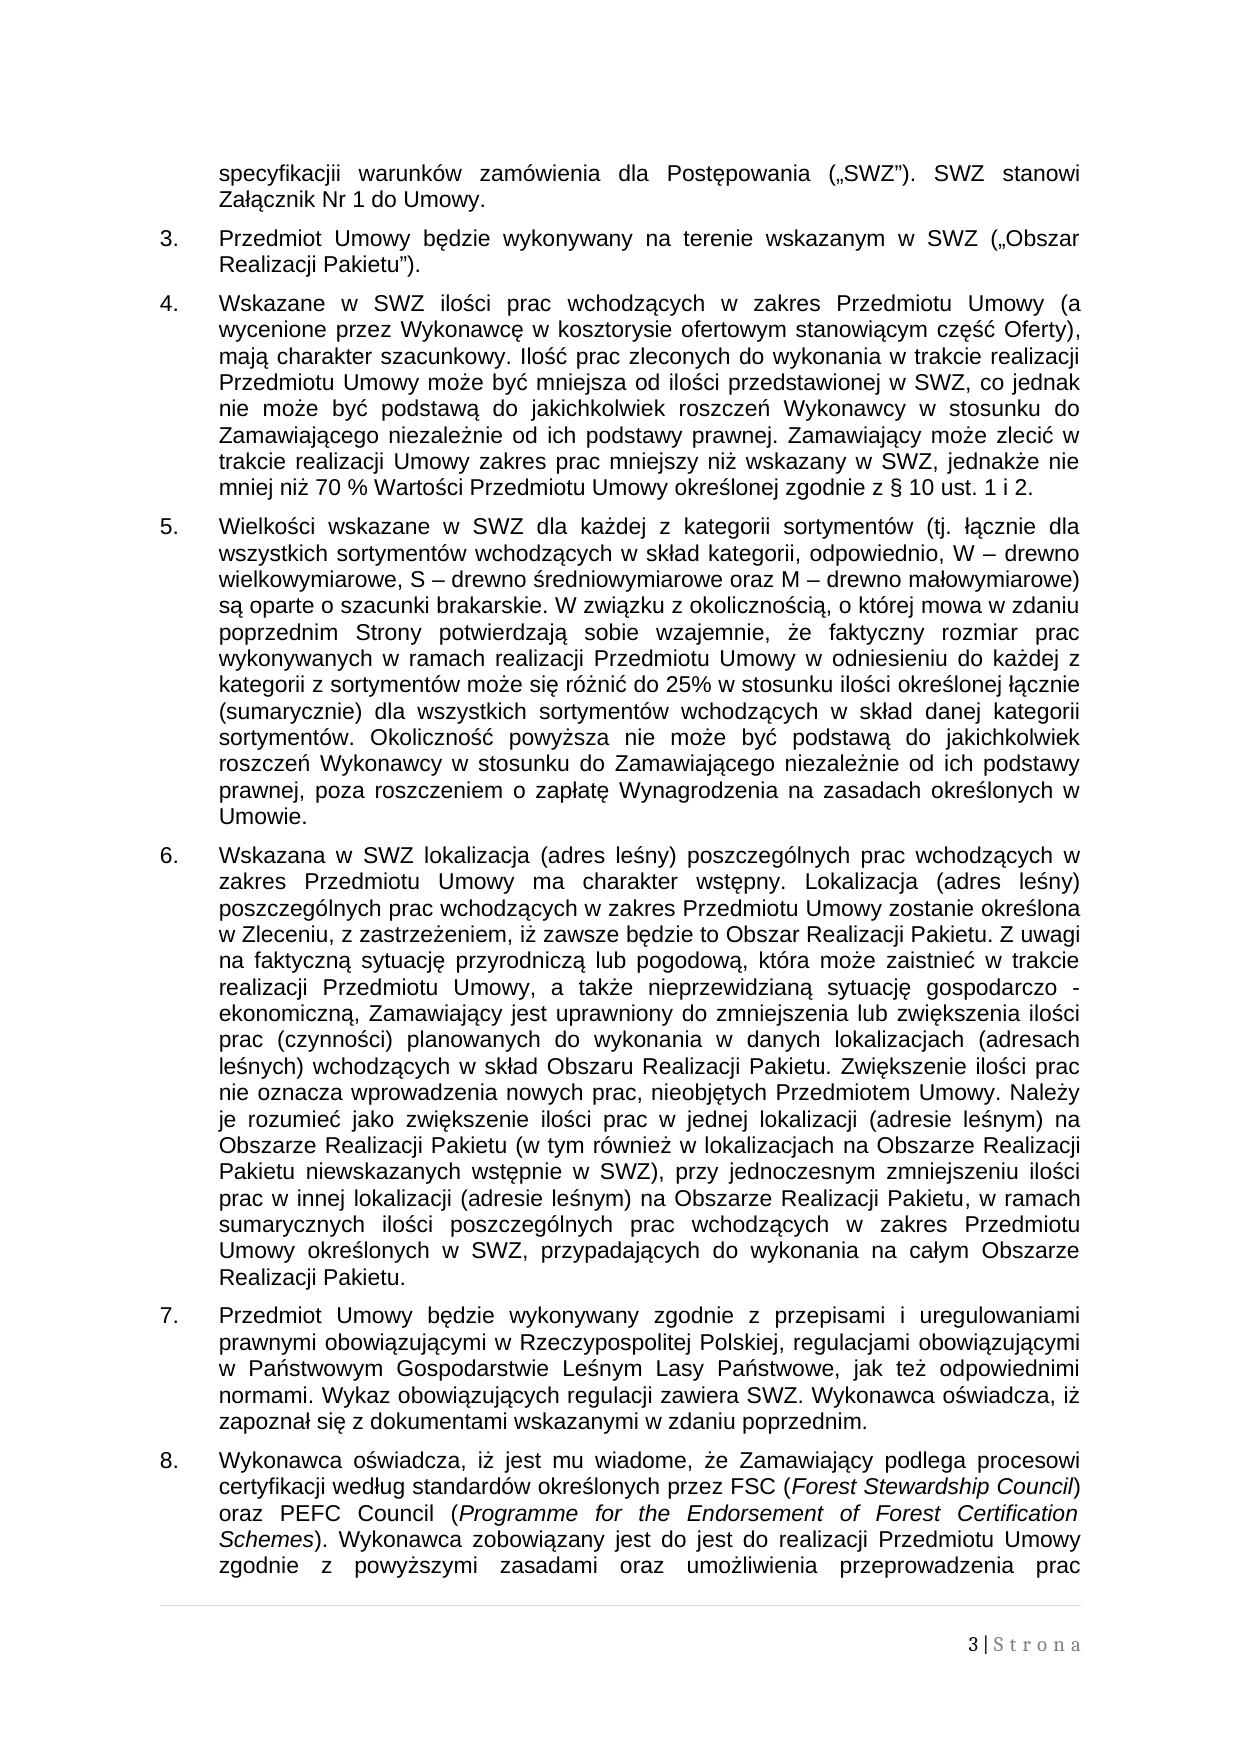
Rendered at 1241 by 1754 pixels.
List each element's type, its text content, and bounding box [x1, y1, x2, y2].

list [159, 1447, 1081, 1578]
list Wielkości wskazane w SWZ dla każdej z kategorii sortymentów (tj. łącznie dla wszystkich sortymentów wchodzących w skład kategorii, odpowiednio, W – drewno wielkowymiarowe, S – drewno średniowymiarowe oraz M – drewno małowymiarowe) są oparte o szacunki brakarskie. W związku z okolicznością, o której mowa w zdaniu poprzednim Strony potwierdzają sobie wzajemnie, że faktyczny rozmiar prac wykonywanych w ramach realizacji Przedmiotu Umowy w odniesieniu do każdej z kategorii z sortymentów może się różnić do 25% w stosunku ilości określonej łącznie (sumarycznie) dla wszystkich sortymentów wchodzących w skład danej kategorii sortymentów. Okoliczność powyższa nie może być podstawą do jakichkolwiek roszczeń Wykonawcy w stosunku do Zamawiającego niezależnie od ich podstawy prawnej, poza roszczeniem o zapłatę Wynagrodzenia na zasadach określonych w Umowie. [159, 513, 1081, 829]
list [159, 159, 1081, 212]
list Przedmiot Umowy będzie wykonywany zgodnie z przepisami i uregulowaniami prawnymi obowiązującymi w Rzeczypospolitej Polskiej, regulacjami obowiązującymi w Państwowym Gospodarstwie Leśnym Lasy Państwowe, jak też odpowiednimi normami. Wykaz obowiązujących regulacji zawiera SWZ. Wykonawca oświadcza, iż zapoznał się z dokumentami wskazanymi w zdaniu poprzednim. [159, 1302, 1081, 1434]
list Przedmiot Umowy będzie wykonywany na terenie wskazanym w SWZ („Obszar Realizacji Pakietu”). [159, 225, 1081, 277]
list Wskazana w SWZ lokalizacja (adres leśny) poszczególnych prac wchodzących w zakres Przedmiotu Umowy ma charakter wstępny. Lokalizacja (adres leśny) poszczególnych prac wchodzących w zakres Przedmiotu Umowy zostanie określona w Zleceniu, z zastrzeżeniem, iż zawsze będzie to Obszar Realizacji Pakietu. Z uwagi na faktyczną sytuację przyrodniczą lub pogodową, która może zaistnieć w trakcie realizacji Przedmiotu Umowy, a także nieprzewidzianą sytuację gospodarczo - ekonomiczną, Zamawiający jest uprawniony do zmniejszenia lub zwiększenia ilości prac (czynności) planowanych do wykonania w danych lokalizacjach (adresach leśnych) wchodzących w skład Obszaru Realizacji Pakietu. Zwiększenie ilości prac nie oznacza wprowadzenia nowych prac, nieobjętych Przedmiotem Umowy. Należy je rozumieć jako zwiększenie ilości prac w jednej lokalizacji (adresie leśnym) na Obszarze Realizacji Pakietu (w tym również w lokalizacjach na Obszarze Realizacji Pakietu niewskazanych wstępnie w SWZ), przy jednoczesnym zmniejszeniu ilości prac w innej lokalizacji (adresie leśnym) na Obszarze Realizacji Pakietu, w ramach sumarycznych ilości poszczególnych prac wchodzących w zakres Przedmiotu Umowy określonych w SWZ, przypadających do wykonania na całym Obszarze Realizacji Pakietu. [159, 842, 1081, 1290]
list Wskazane w SWZ ilości prac wchodzących w zakres Przedmiotu Umowy (a wycenione przez Wykonawcę w kosztorysie ofertowym stanowiącym część Oferty), mają charakter szacunkowy. Ilość prac zleconych do wykonania w trakcie realizacji Przedmiotu Umowy może być mniejsza od ilości przedstawionej w SWZ, co jednak nie może być podstawą do jakichkolwiek roszczeń Wykonawcy w stosunku do Zamawiającego niezależnie od ich podstawy prawnej. Zamawiający może zlecić w trakcie realizacji Umowy zakres prac mniejszy niż wskazany w SWZ, jednakże nie mniej niż 70 % Wartości Przedmiotu Umowy określonej zgodnie z § 10 ust. 1 i 2. [159, 290, 1081, 501]
